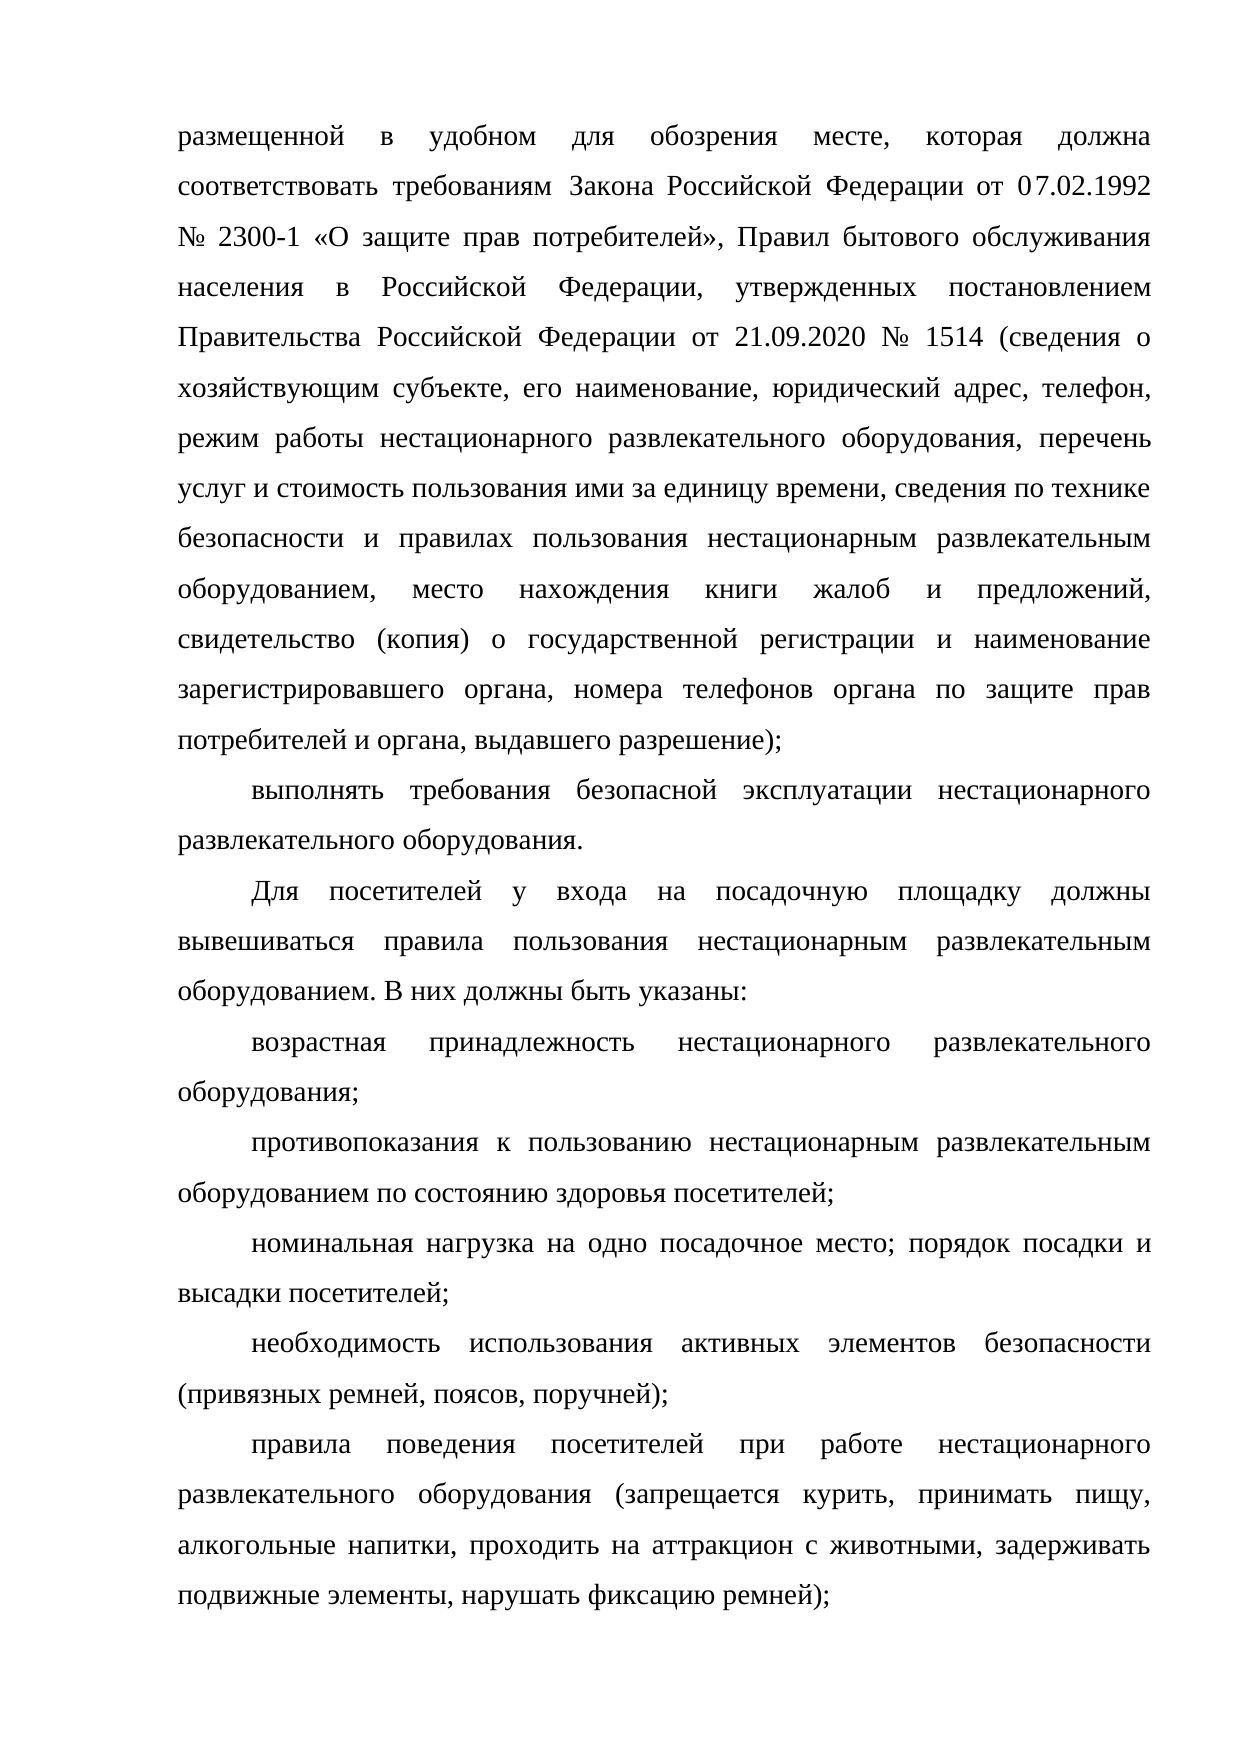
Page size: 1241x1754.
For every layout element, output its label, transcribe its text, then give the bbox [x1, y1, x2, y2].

text необходимость использования активных элементов безопасности (привязных ремней, поясов, поручней); [177, 1326, 1152, 1409]
text возрастная принадлежность нестационарного развлекательного оборудования; [177, 1024, 1152, 1108]
text Для посетителей у входа на посадочную площадку должны вывешиваться правила пользования нестационарным развлекательным оборудованием. В них должны быть указаны: [177, 873, 1152, 1007]
text выполнять требования безопасной эксплуатации нестационарного развлекательного оборудования. [177, 772, 1152, 856]
text противопоказания к пользованию нестационарным развлекательным оборудованием по состоянию здоровья посетителей; [177, 1124, 1152, 1208]
text номинальная нагрузка на одно посадочное место; порядок посадки и высадки посетителей; [177, 1225, 1152, 1309]
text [177, 118, 1152, 755]
text правила поведения посетителей при работе нестационарного развлекательного оборудования (запрещается курить, принимать пищу, алкогольные напитки, проходить на аттракцион с животными, задерживать подвижные элементы, нарушать фиксацию ремней); [177, 1426, 1152, 1611]
